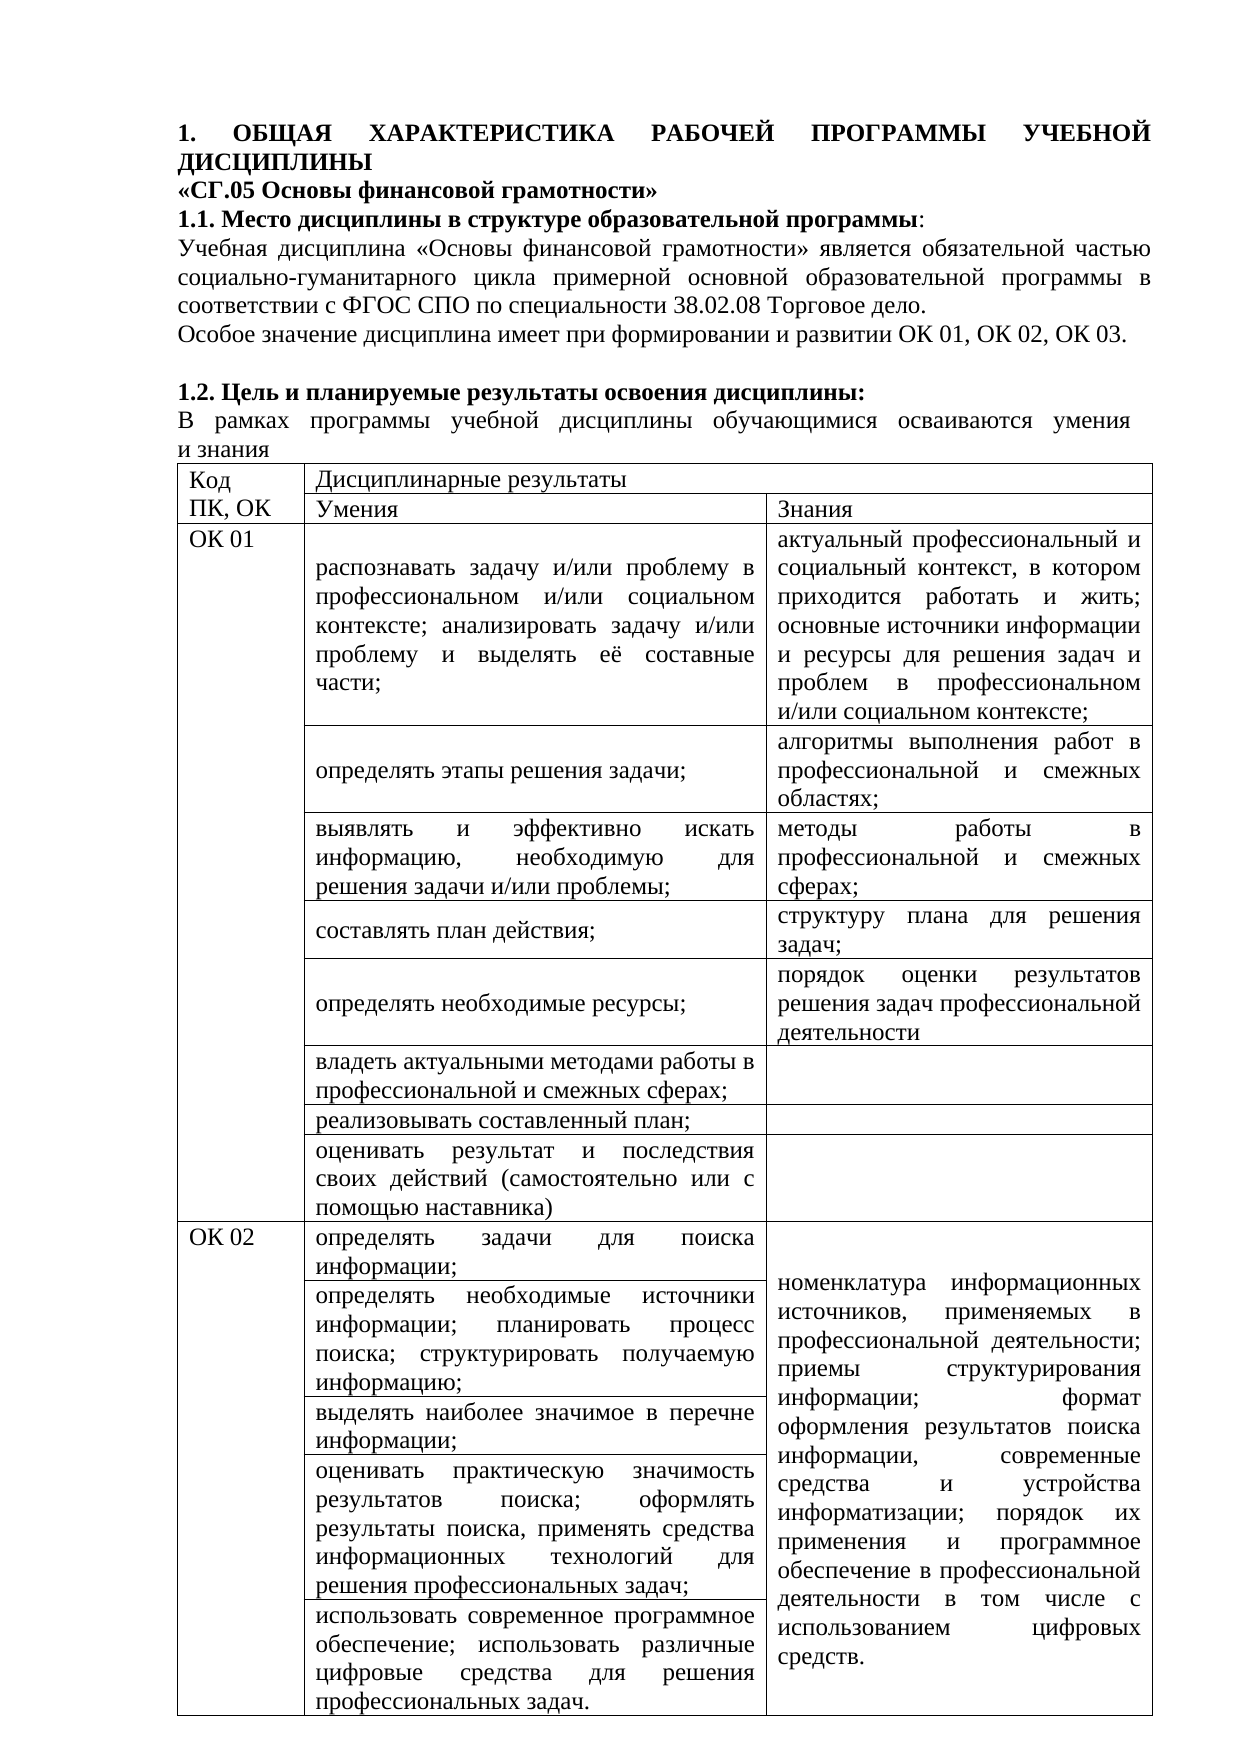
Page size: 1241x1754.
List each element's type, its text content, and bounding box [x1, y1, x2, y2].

table_cell Умения [305, 494, 766, 523]
text Учебная дисциплина «Основы финансовой грамотности» является обязательной частью социально-гуманитарного цикла примерной основной образовательной программы в соответствии с ФГОС СПО по специальности 38.02.08 Торговое дело. [177, 233, 1152, 319]
table_cell ОК 02 [178, 1222, 304, 1715]
table_cell владеть актуальными методами работы в профессиональной и смежных сферах; [305, 1046, 766, 1104]
table_cell распознавать задачу и/или проблему в профессиональном и/или социальном контексте; анализировать задачу и/или проблему и выделять её составные части; [305, 524, 766, 725]
text 1. ОБЩАЯ ХАРАКТЕРИСТИКА РАБОЧЕЙ ПРОГРАММЫ УЧЕБНОЙ ДИСЦИПЛИНЫ [177, 118, 1152, 176]
table_cell структуру плана для решения задач; [767, 901, 1152, 958]
table_cell [767, 1105, 1152, 1134]
text В рамках программы учебной дисциплины обучающимися осваиваются умения и знания [177, 406, 1152, 463]
text 1.2. Цель и планируемые результаты освоения дисциплины: [177, 377, 1152, 406]
text 1.1. Место дисциплины в структуре образовательной программы: [177, 204, 1152, 233]
table_cell оценивать результат и последствия своих действий (самостоятельно или с помощью наставника) [305, 1135, 766, 1221]
table_cell использовать современное программное обеспечение; использовать различные цифровые средства для решения профессиональных задач. [305, 1600, 766, 1715]
text Особое значение дисциплина имеет при формировании и развитии ОК 01, ОК 02, ОК 03. [177, 319, 1152, 348]
table_cell номенклатура информационных источников, применяемых в профессиональной деятельности; приемы структурирования информации; формат оформления результатов поиска информации, современные средства и устройства информатизации; порядок их применения и программное обеспечение в профессиональной деятельности в том числе с использованием цифровых средств. [767, 1222, 1152, 1715]
table_cell определять необходимые источники информации; планировать процесс поиска; структурировать получаемую информацию; [305, 1281, 766, 1396]
table_cell алгоритмы выполнения работ в профессиональной и смежных областях; [767, 726, 1152, 812]
table_cell определять необходимые ресурсы; [305, 959, 766, 1045]
table_cell определять этапы решения задачи; [305, 726, 766, 812]
table_cell методы работы в профессиональной и смежных сферах; [767, 813, 1152, 899]
table_header Код ПК, ОК [178, 464, 304, 523]
table_cell оценивать практическую значимость результатов поиска; оформлять результаты поиска, применять средства информационных технологий для решения профессиональных задач; [305, 1455, 766, 1599]
table_cell выявлять и эффективно искать информацию, необходимую для решения задачи и/или проблемы; [305, 813, 766, 899]
text «СГ.05 Основы финансовой грамотности» [177, 176, 1152, 204]
table_cell Знания [767, 494, 1152, 523]
table_cell определять задачи для поиска информации; [305, 1222, 766, 1279]
table_cell [767, 1135, 1152, 1221]
table_cell выделять наиболее значимое в перечне информации; [305, 1397, 766, 1454]
table_cell актуальный профессиональный и социальный контекст, в котором приходится работать и жить; основные источники информации и ресурсы для решения задач и проблем в профессиональном и/или социальном контексте; [767, 524, 1152, 725]
table_header Дисциплинарные результаты [305, 464, 1152, 493]
table_cell реализовывать составленный план; [305, 1105, 766, 1134]
table_cell порядок оценки результатов решения задач профессиональной деятельности [767, 959, 1152, 1045]
table_cell составлять план действия; [305, 901, 766, 958]
table_cell [767, 1046, 1152, 1104]
table_cell ОК 01 [178, 524, 304, 1221]
